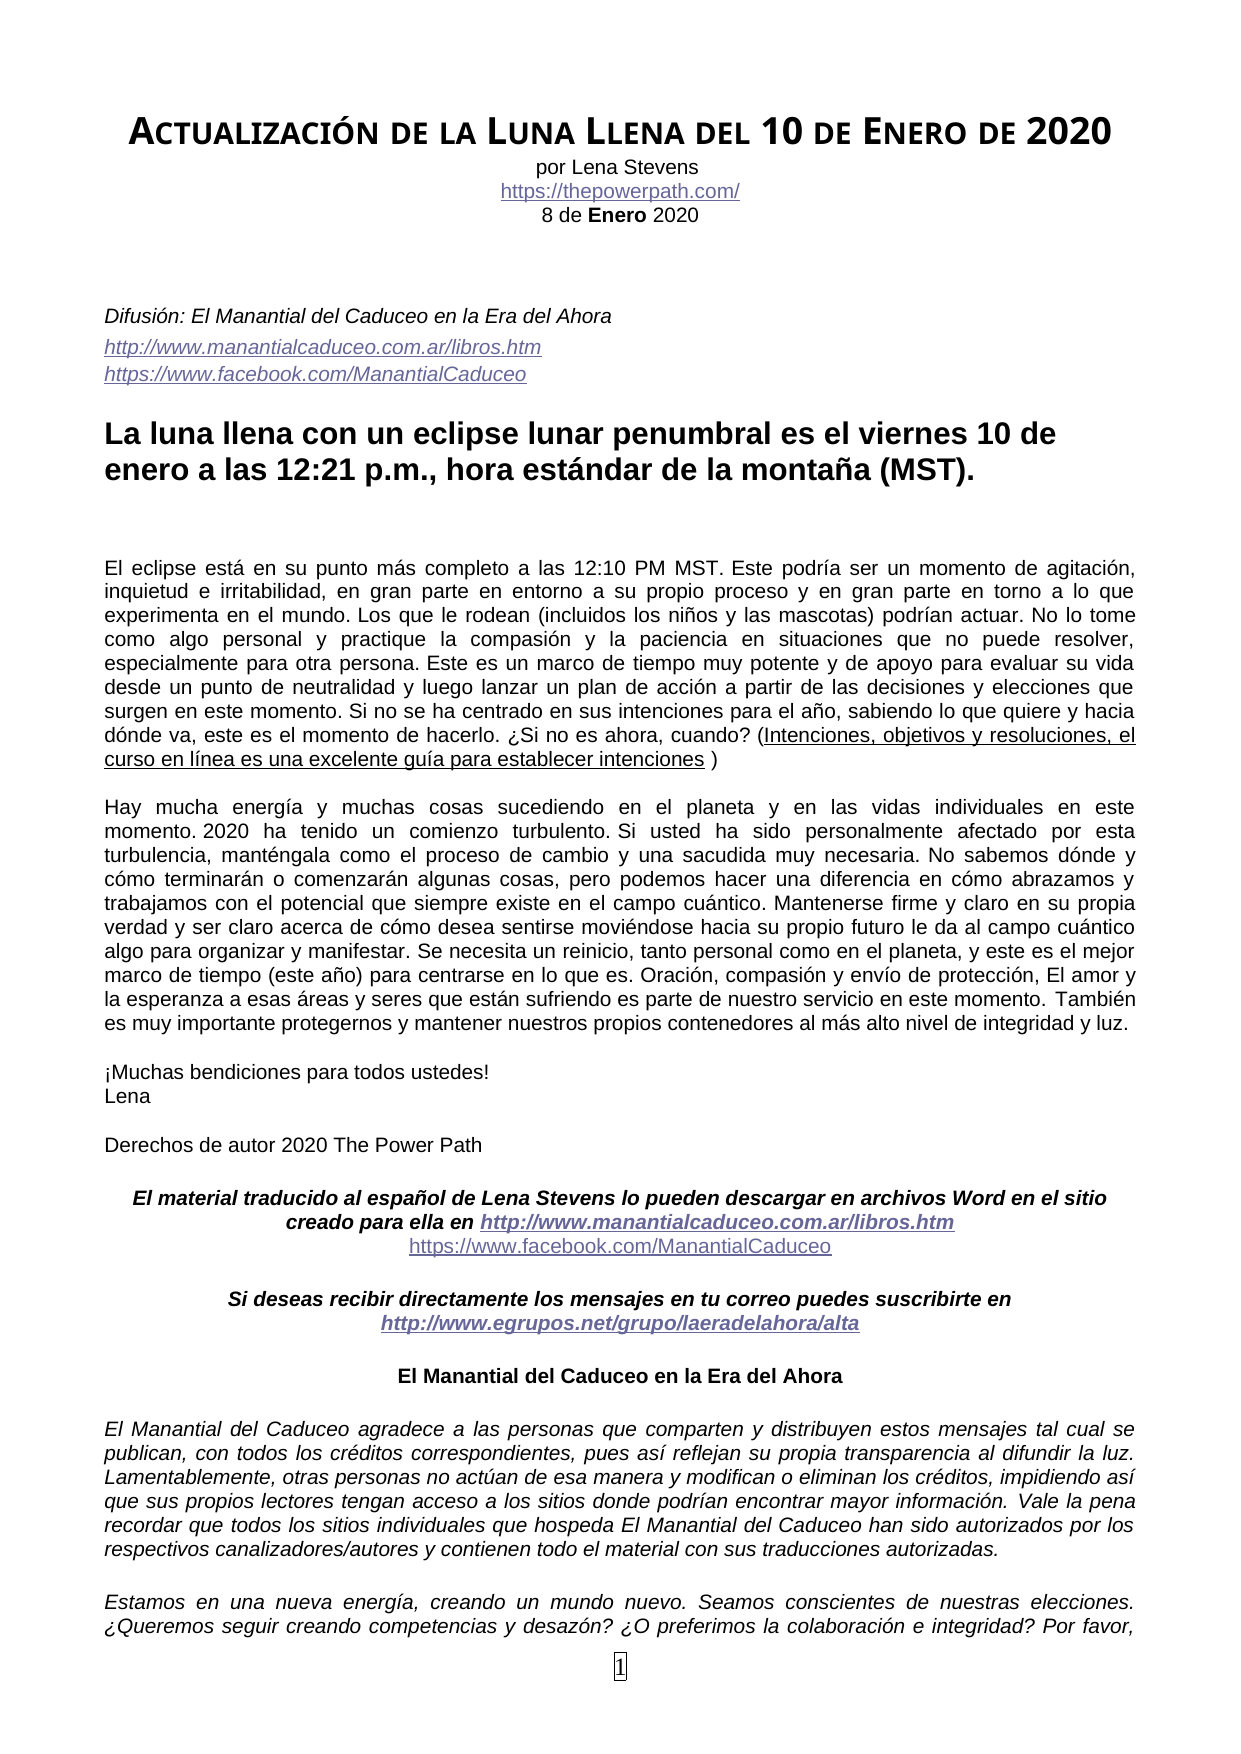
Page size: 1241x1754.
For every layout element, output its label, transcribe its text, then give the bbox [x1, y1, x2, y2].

subtitle La luna llena con un eclipse lunar penumbral es el viernes 10 de enero a las 12:21 p.m., hora estándar de la montaña (MST). [104, 415, 1136, 487]
text Hay mucha energía y muchas cosas sucediendo en el planeta y en las vidas individuales en este momento. 2020 ha tenido un comienzo turbulento. Si usted ha sido personalmente afectado por esta turbulencia, manténgala como el proceso de cambio y una sacudida muy necesaria. No sabemos dónde y cómo terminarán o comenzarán algunas cosas, pero podemos hacer una diferencia en cómo abrazamos y trabajamos con el potencial que siempre existe en el campo cuántico. Mantenerse firme y claro en su propia verdad y ser claro acerca de cómo desea sentirse moviéndose hacia su propio futuro le da al campo cuántico algo para organizar y manifestar. Se necesita un reinicio, tanto personal como en el planeta, y este es el mejor marco de tiempo (este año) para centrarse en lo que es. Oración, compasión y envío de protección, El amor y la esperanza a esas áreas y seres que están sufriendo es parte de nuestro servicio en este momento. También es muy importante protegernos y mantener nuestros propios contenedores al más alto nivel de integridad y luz. [104, 795, 1136, 1034]
text ¡Muchas bendiciones para todos ustedes! Lena [104, 1059, 1136, 1107]
text El material traducido al español de Lena Stevens lo pueden descargar en archivos Word en el sitio creado para ella en http://www.manantialcaduceo.com.ar/libros.htm https://www.facebook.com/ManantialCaduceo [104, 1186, 1136, 1257]
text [104, 1590, 1136, 1638]
text El Manantial del Caduceo agradece a las personas que comparten y distribuyen estos mensajes tal cual se publican, con todos los créditos correspondientes, pues así reflejan su propia transparencia al difundir la luz. Lamentablemente, otras personas no actúan de esa manera y modifican o eliminan los créditos, impidiendo así que sus propios lectores tengan acceso a los sitios donde podrían encontrar mayor información. Vale la pena recordar que todos los sitios individuales que hospeda El Manantial del Caduceo han sido autorizados por los respectivos canalizadores/autores y contienen todo el material con sus traducciones autorizadas. [104, 1417, 1136, 1561]
subtitle Difusión: El Manantial del Caduceo en la Era del Ahora http://www.manantialcaduceo.com.ar/libros.htm https://www.facebook.com/ManantialCaduceo [104, 256, 1136, 386]
text Si deseas recibir directamente los mensajes en tu correo puedes suscribirte en http://www.egrupos.net/grupo/laeradelahora/alta [104, 1287, 1136, 1334]
text El eclipse está en su punto más completo a las 12:10 PM MST. Este podría ser un momento de agitación, inquietud e irritabilidad, en gran parte en entorno a su propio proceso y en gran parte en torno a lo que experimenta en el mundo. Los que le rodean (incluidos los niños y las mascotas) podrían actuar. No lo tome como algo personal y practique la compasión y la paciencia en situaciones que no puede resolver, especialmente para otra persona. Este es un marco de tiempo muy potente y de apoyo para evaluar su vida desde un punto de neutralidad y luego lanzar un plan de acción a partir de las decisiones y elecciones que surgen en este momento. Si no se ha centrado en sus intenciones para el año, sabiendo lo que quiere y hacia dónde va, este es el momento de hacerlo. ¿Si no es ahora, cuando? (Intenciones, objetivos y resoluciones, el curso en línea es una excelente guía para establecer intenciones ) [104, 555, 1136, 771]
text El Manantial del Caduceo en la Era del Ahora [104, 1364, 1136, 1388]
text Actualización de la Luna Llena del 10 de Enero de 2020 por Lena Stevens https://thepowerpath.com/ 8 de Enero 2020 [104, 104, 1136, 227]
text Derechos de autor 2020 The Power Path [104, 1132, 1136, 1156]
